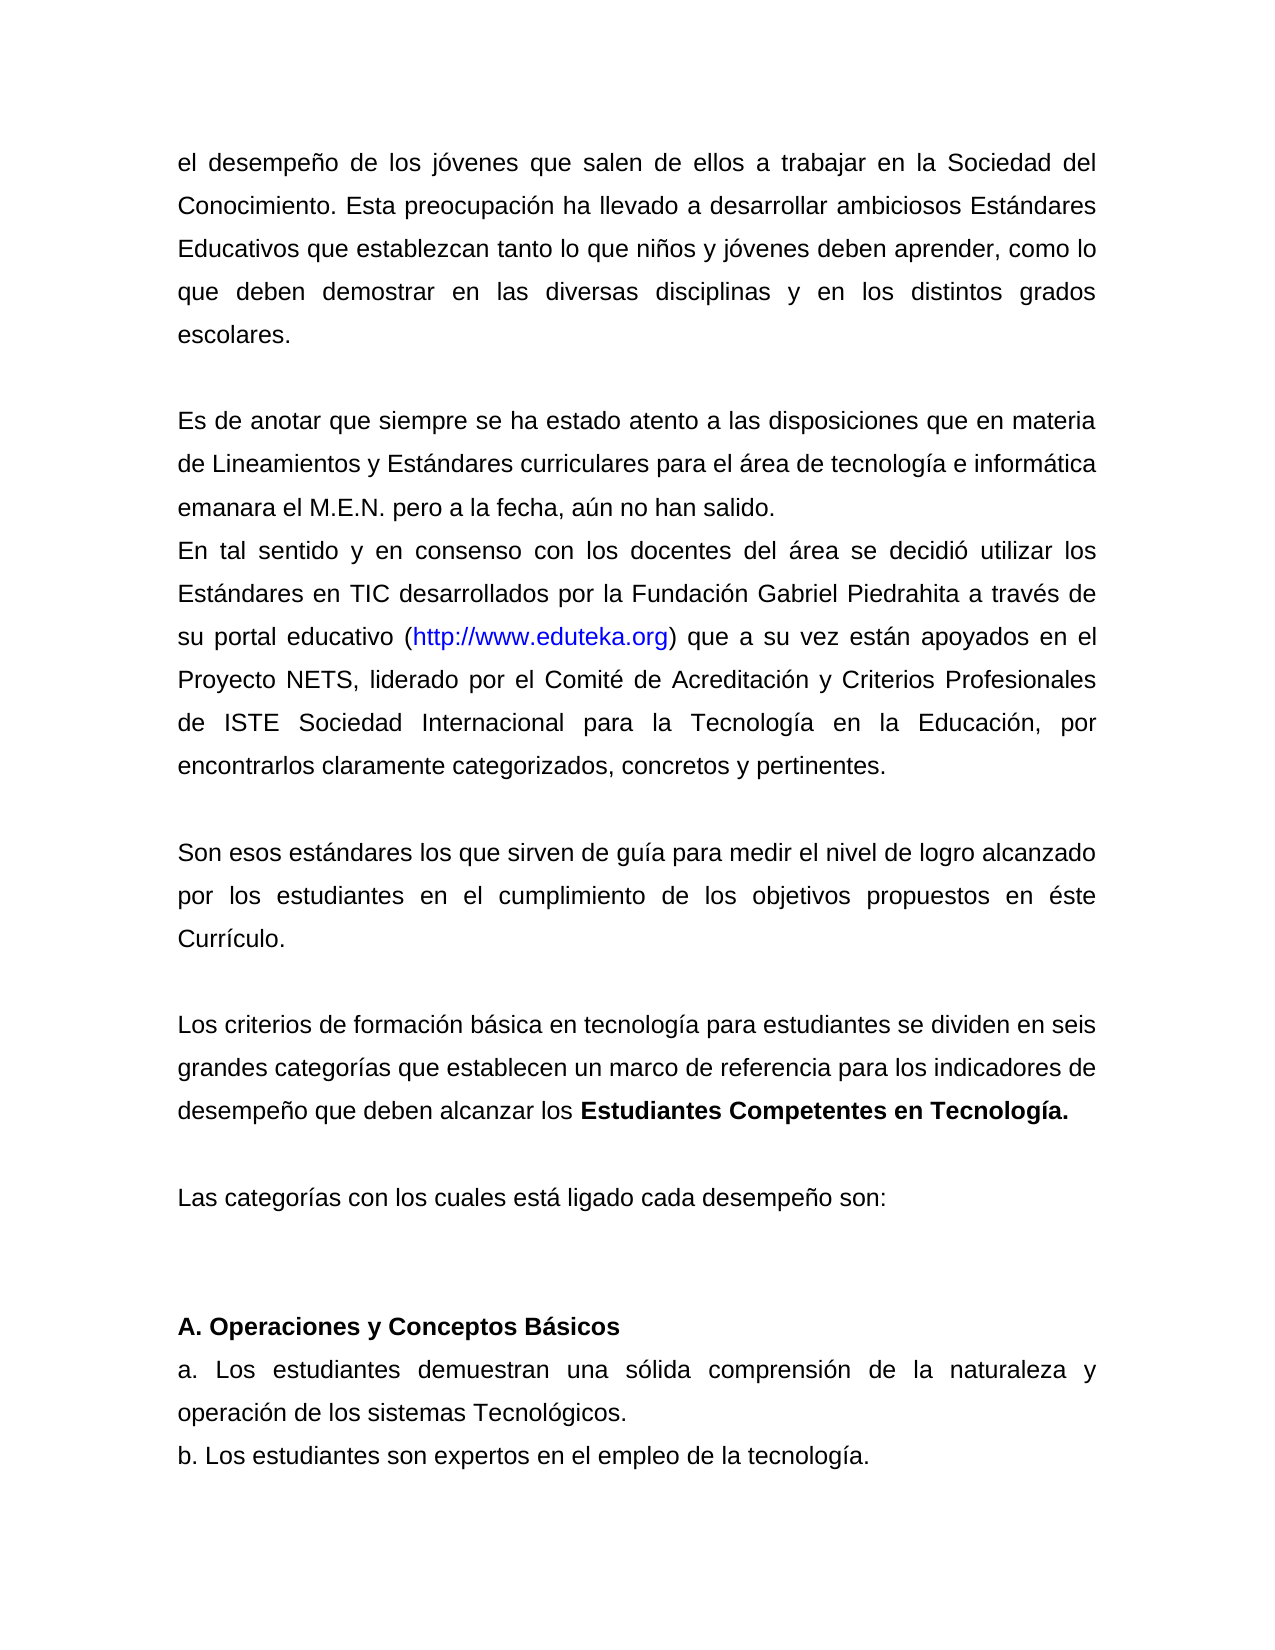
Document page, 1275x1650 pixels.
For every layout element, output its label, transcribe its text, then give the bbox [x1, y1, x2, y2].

text Los criterios de formación básica en tecnología para estudiantes se dividen en seis grandes categorías que establecen un marco de referencia para los indicadores de desempeño que deben alcanzar los Estudiantes Competentes en Tecnología. [177, 1010, 1098, 1125]
text a. Los estudiantes demuestran una sólida comprensión de la naturaleza y operación de los sistemas Tecnológicos. [177, 1355, 1098, 1427]
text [177, 148, 1098, 349]
text Las categorías con los cuales está ligado cada desempeño son: [177, 1183, 1098, 1211]
text A. Operaciones y Conceptos Básicos [177, 1312, 1098, 1341]
text Es de anotar que siempre se ha estado atento a las disposiciones que en materia de Lineamientos y Estándares curriculares para el área de tecnología e informática emanara el M.E.N. pero a la fecha, aún no han salido. [177, 406, 1098, 521]
text b. Los estudiantes son expertos en el empleo de la tecnología. [177, 1441, 1098, 1470]
text En tal sentido y en consenso con los docentes del área se decidió utilizar los Estándares en TIC desarrollados por la Fundación Gabriel Piedrahita a través de su portal educativo (http://www.eduteka.org) que a su vez están apoyados en el Proyecto NETS, liderado por el Comité de Acreditación y Criterios Profesionales de ISTE Sociedad Internacional para la Tecnología en la Educación, por encontrarlos claramente categorizados, concretos y pertinentes. [177, 536, 1098, 780]
text Son esos estándares los que sirven de guía para medir el nivel de logro alcanzado por los estudiantes en el cumplimiento de los objetivos propuestos en éste Currículo. [177, 838, 1098, 953]
